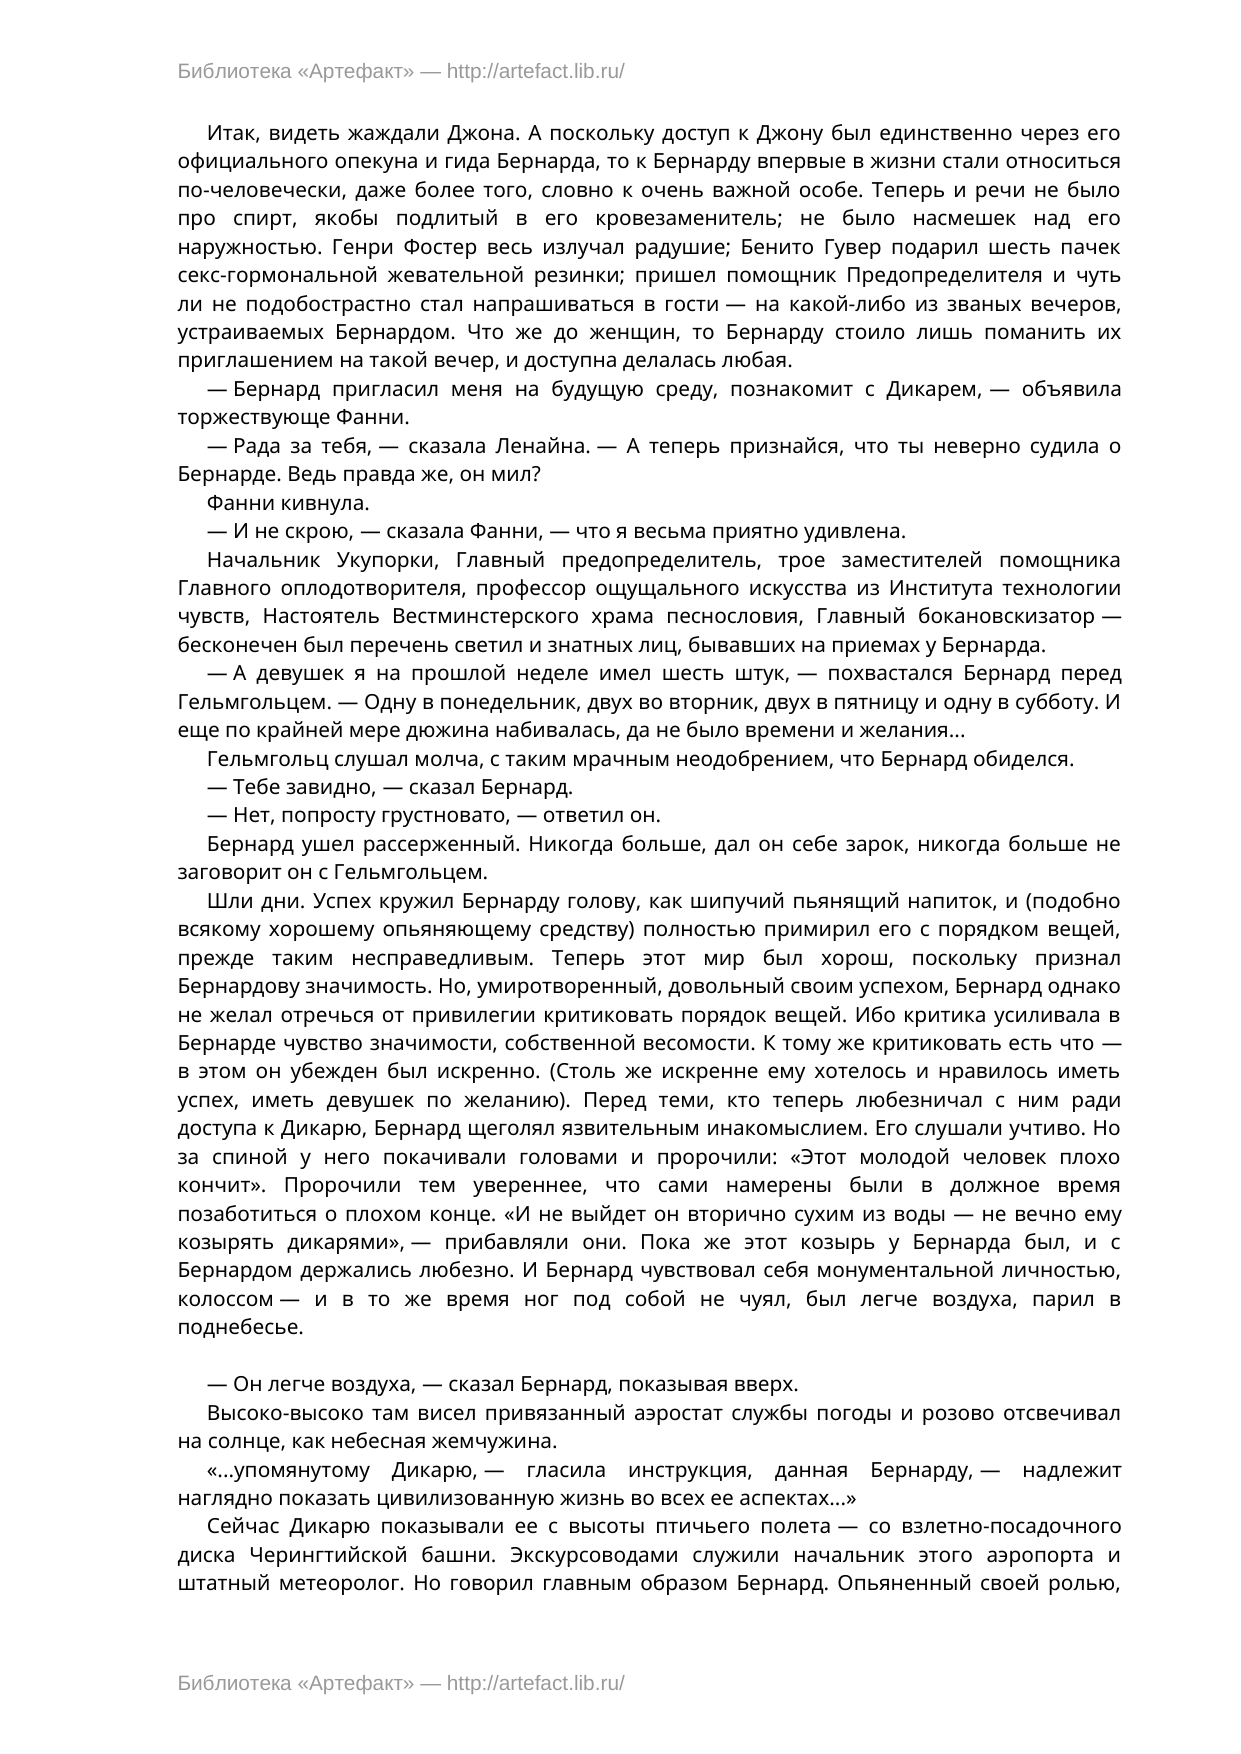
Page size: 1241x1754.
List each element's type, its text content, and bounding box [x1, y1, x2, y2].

text — И не скрою, — сказала Фанни, — что я весьма приятно удивлена. [177, 516, 1122, 545]
text — Нет, попросту грустновато, — ответил он. [177, 801, 1122, 829]
text Шли дни. Успех кружил Бернарду голову, как шипучий пьянящий напиток, и (подобно всякому хорошему опьяняющему средству) полностью примирил его с порядком вещей, прежде таким несправедливым. Теперь этот мир был хорош, поскольку признал Бернардову значимость. Но, умиротворенный, довольный своим успехом, Бернард однако не желал отречься от привилегии критиковать порядок вещей. Ибо критика усиливала в Бернарде чувство значимости, собственной весомости. К тому же критиковать есть что — в этом он убежден был искренно. (Столь же искренне ему хотелось и нравилось иметь успех, иметь девушек по желанию). Перед теми, кто теперь любезничал с ним ради доступа к Дикарю, Бернард щеголял язвительным инакомыслием. Его слушали учтиво. Но за спиной у него покачивали головами и пророчили: «Этот молодой человек плохо кончит». Пророчили тем увереннее, что сами намерены были в должное время позаботиться о плохом конце. «И не выйдет он вторично сухим из воды — не вечно ему козырять дикарями», — прибавляли они. Пока же этот козырь у Бернарда был, и с Бернардом держались любезно. И Бернард чувствовал себя монументальной личностью, колоссом — и в то же время ног под собой не чуял, был легче воздуха, парил в поднебесье. [177, 886, 1122, 1341]
text — Бернард пригласил меня на будущую среду, познакомит с Дикарем, — объявила торжествующе Фанни. [177, 374, 1122, 431]
text — Тебе завидно, — сказал Бернард. [177, 772, 1122, 801]
text Итак, видеть жаждали Джона. А поскольку доступ к Джону был единственно через его официального опекуна и гида Бернарда, то к Бернарду впервые в жизни стали относиться по-человечески, даже более того, словно к очень важной особе. Теперь и речи не было про спирт, якобы подлитый в его кровезаменитель; не было насмешек над его наружностью. Генри Фостер весь излучал радушие; Бенито Гувер подарил шесть пачек секс-гормональной жевательной резинки; пришел помощник Предопределителя и чуть ли не подобострастно стал напрашиваться в гости — на какой-либо из званых вечеров, устраиваемых Бернардом. Что же до женщин, то Бернарду стоило лишь поманить их приглашением на такой вечер, и доступна делалась любая. [177, 118, 1122, 374]
text Фанни кивнула. [177, 488, 1122, 516]
text Бернард ушел рассерженный. Никогда больше, дал он себе зарок, никогда больше не заговорит он с Гельмгольцем. [177, 829, 1122, 886]
text «...упомянутому Дикарю, — гласила инструкция, данная Бернарду, — надлежит наглядно показать цивилизованную жизнь во всех ее аспектах...» [177, 1455, 1122, 1512]
text Гельмгольц слушал молча, с таким мрачным неодобрением, что Бернард обиделся. [177, 744, 1122, 772]
text — Он легче воздуха, — сказал Бернард, показывая вверх. [177, 1369, 1122, 1398]
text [177, 1512, 1122, 1597]
text Начальник Укупорки, Главный предопределитель, трое заместителей помощника Главного оплодотворителя, профессор ощущального искусства из Института технологии чувств, Настоятель Вестминстерского храма песнословия, Главный бокановскизатор — бесконечен был перечень светил и знатных лиц, бывавших на приемах у Бернарда. [177, 545, 1122, 658]
text — Рада за тебя, — сказала Ленайна. — А теперь признайся, что ты неверно судила о Бернарде. Ведь правда же, он мил? [177, 431, 1122, 488]
text Высоко-высоко там висел привязанный аэростат службы погоды и розово отсвечивал на солнце, как небесная жемчужина. [177, 1398, 1122, 1455]
text — А девушек я на прошлой неделе имел шесть штук, — похвастался Бернард перед Гельмгольцем. — Одну в понедельник, двух во вторник, двух в пятницу и одну в субботу. И еще по крайней мере дюжина набивалась, да не было времени и желания... [177, 658, 1122, 744]
